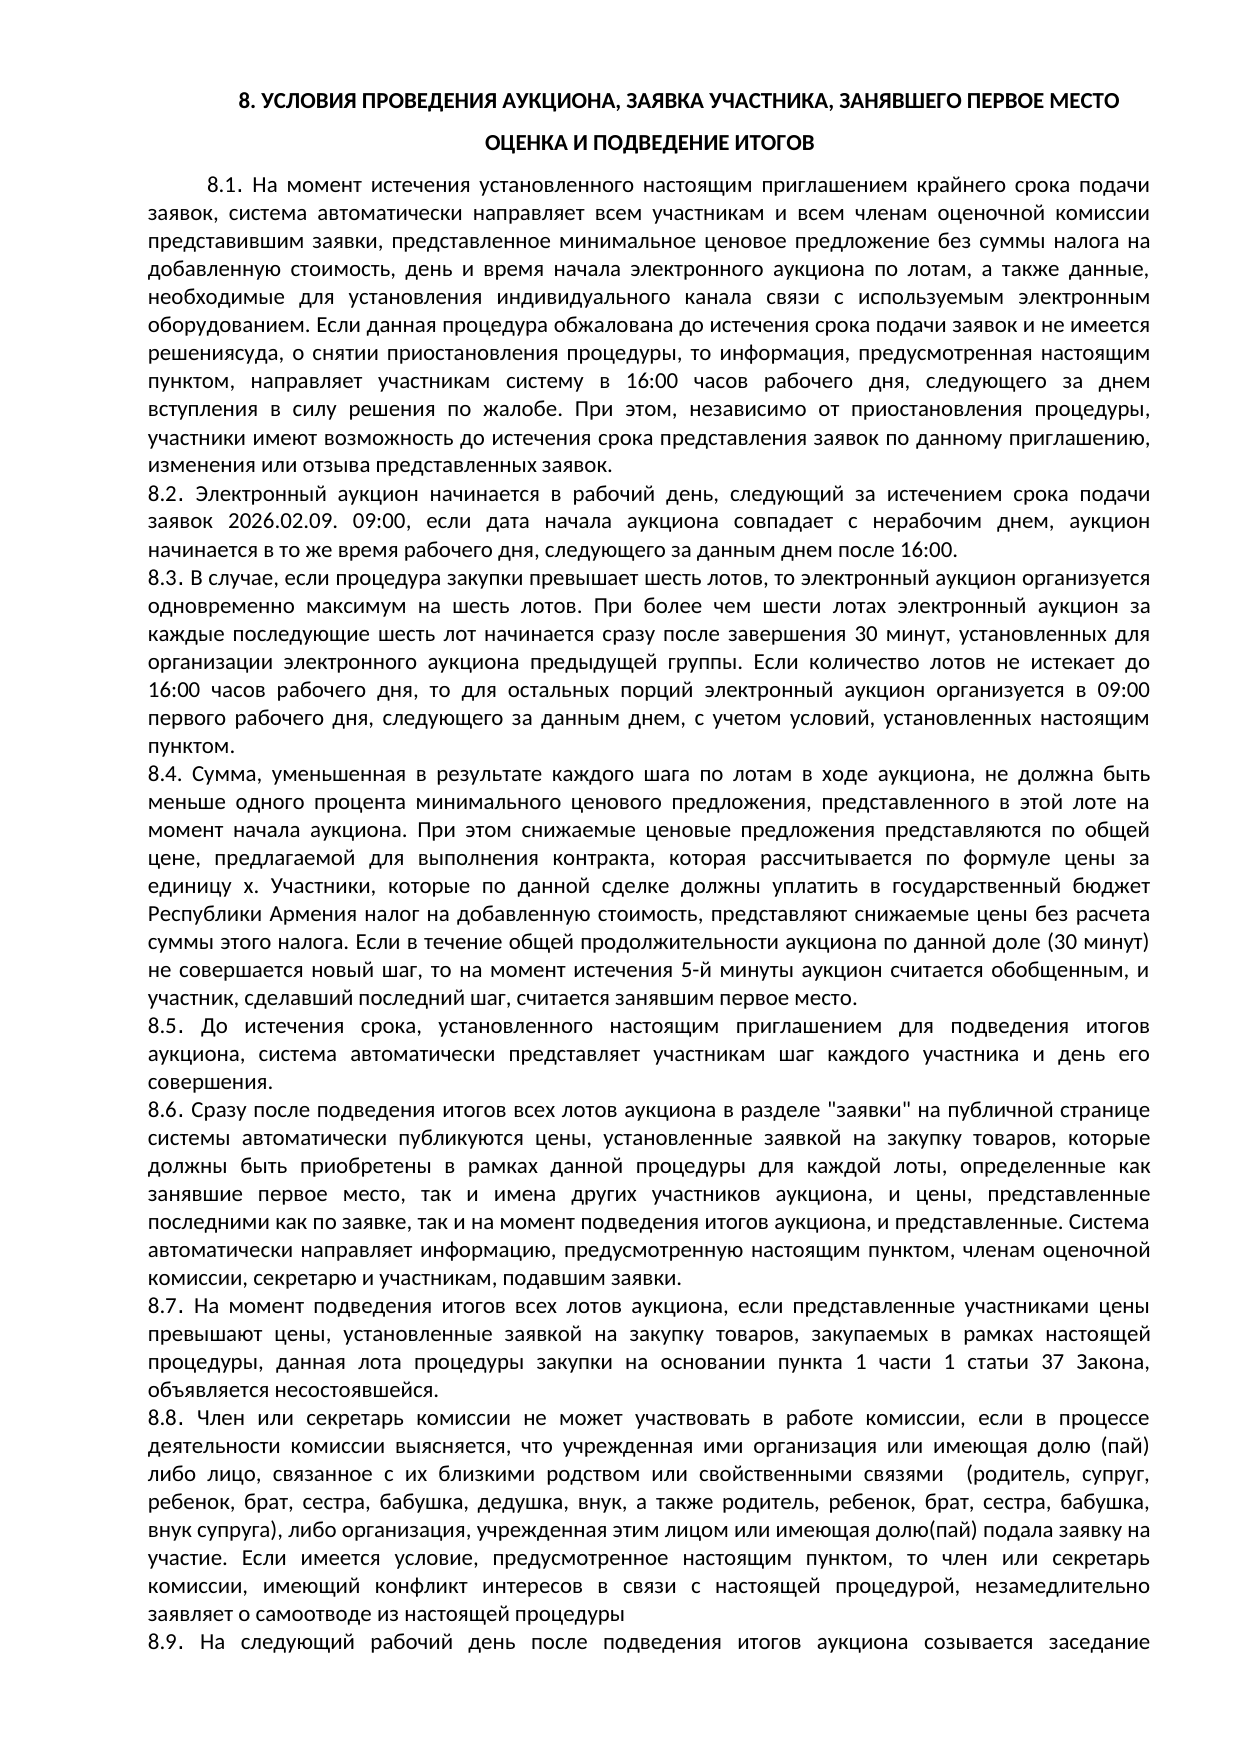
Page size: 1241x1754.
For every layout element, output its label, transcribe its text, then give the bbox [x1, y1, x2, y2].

text 8.1․ На момент истечения установленного настоящим приглашением крайнего срока подачи заявок, система автоматически направляет всем участникам и всем членам оценочной комиссии представившим заявки, представленное минимальное ценовое предложение без суммы налога на добавленную стоимость, день и время начала электронного аукциона по лотам, а также данные, необходимые для установления индивидуального канала связи с используемым электронным оборудованием. Если данная процедура обжалована до истечения срока подачи заявок и не имеется решениясуда, о снятии приостановления процедуры, то информация, предусмотренная настоящим пунктом, направляет участникам систему в 16:00 часов рабочего дня, следующего за днем вступления в силу решения по жалобе. При этом, независимо от приостановления процедуры, участники имеют возможность до истечения срока представления заявок по данному приглашению, изменения или отзыва представленных заявок. [148, 170, 1152, 479]
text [148, 1627, 1152, 1656]
text 8. УСЛОВИЯ ПРОВЕДЕНИЯ АУКЦИОНА, ЗАЯВКА УЧАСТНИКА, ЗАНЯВШЕГО ПЕРВОЕ МЕСТО ОЦЕНКА И ПОДВЕДЕНИЕ ИТОГОВ [148, 86, 1152, 156]
text 8.5․ До истечения срока, установленного настоящим приглашением для подведения итогов аукциона, система автоматически представляет участникам шаг каждого участника и день его совершения. [148, 1011, 1152, 1095]
text 8.8․ Член или секретарь комиссии не может участвовать в работе комиссии, если в процессе деятельности комиссии выясняется, что учрежденная ими организация или имеющая долю (пай) либо лицо, связанное с их близкими родством или свойственными связями (родитель, супруг, ребенок, брат, сестра, бабушка, дедушка, внук, а также родитель, ребенок, брат, сестра, бабушка, внук супруга), либо организация, учрежденная этим лицом или имеющая долю(пай) подала заявку на участие. Если имеется условие, предусмотренное настоящим пунктом, то член или секретарь комиссии, имеющий конфликт интересов в связи с настоящей процедурой, незамедлительно заявляет о самоотводе из настоящей процедуры [148, 1403, 1152, 1627]
text 8.2․ Электронный аукцион начинается в рабочий день, следующий за истечением срока подачи заявок 2026.02.09. 09:00 , если дата начала аукциона совпадает с нерабочим днем, аукцион начинается в то же время рабочего дня, следующего за данным днем после 16:00. [148, 479, 1152, 563]
text 8.7․ На момент подведения итогов всех лотов аукциона, если представленные участниками цены превышают цены, установленные заявкой на закупку товаров, закупаемых в рамках настоящей процедуры, данная лота процедуры закупки на основании пункта 1 части 1 статьи 37 Закона, объявляется несостоявшейся. [148, 1291, 1152, 1403]
text 8.4. Сумма, уменьшенная в результате каждого шага по лотам в ходе аукциона, не должна быть меньше одного процента минимального ценового предложения, представленного в этой лоте на момент начала аукциона. При этом снижаемые ценовые предложения представляются по общей цене, предлагаемой для выполнения контракта, которая рассчитывается по формуле цены за единицу x. Участники, которые по данной сделке должны уплатить в государственный бюджет Республики Армения налог на добавленную стоимость, представляют снижаемые цены без расчета суммы этого налога. Если в течение общей продолжительности аукциона по данной доле (30 минут) не совершается новый шаг, то на момент истечения 5-й минуты аукцион считается обобщенным, и участник, сделавший последний шаг, считается занявшим первое место. [148, 759, 1152, 1011]
text 8.3․ В случае, если процедура закупки превышает шесть лотов, то электронный аукцион организуется одновременно максимум на шесть лотов. При более чем шести лотах электронный аукцион за каждые последующие шесть лот начинается сразу после завершения 30 минут, установленных для организации электронного аукциона предыдущей группы. Если количество лотов не истекает до 16:00 часов рабочего дня, то для остальных порций электронный аукцион организуется в 09:00 первого рабочего дня, следующего за данным днем, с учетом условий, установленных настоящим пунктом. [148, 563, 1152, 759]
text 8.6․ Сразу после подведения итогов всех лотов аукциона в разделе "заявки" на публичной странице системы автоматически публикуются цены, установленные заявкой на закупку товаров, которые должны быть приобретены в рамках данной процедуры для каждой лоты, определенные как занявшие первое место, так и имена других участников аукциона, и цены, представленные последними как по заявке, так и на момент подведения итогов аукциона, и представленные. Система автоматически направляет информацию, предусмотренную настоящим пунктом, членам оценочной комиссии, секретарю и участникам, подавшим заявки. [148, 1095, 1152, 1291]
